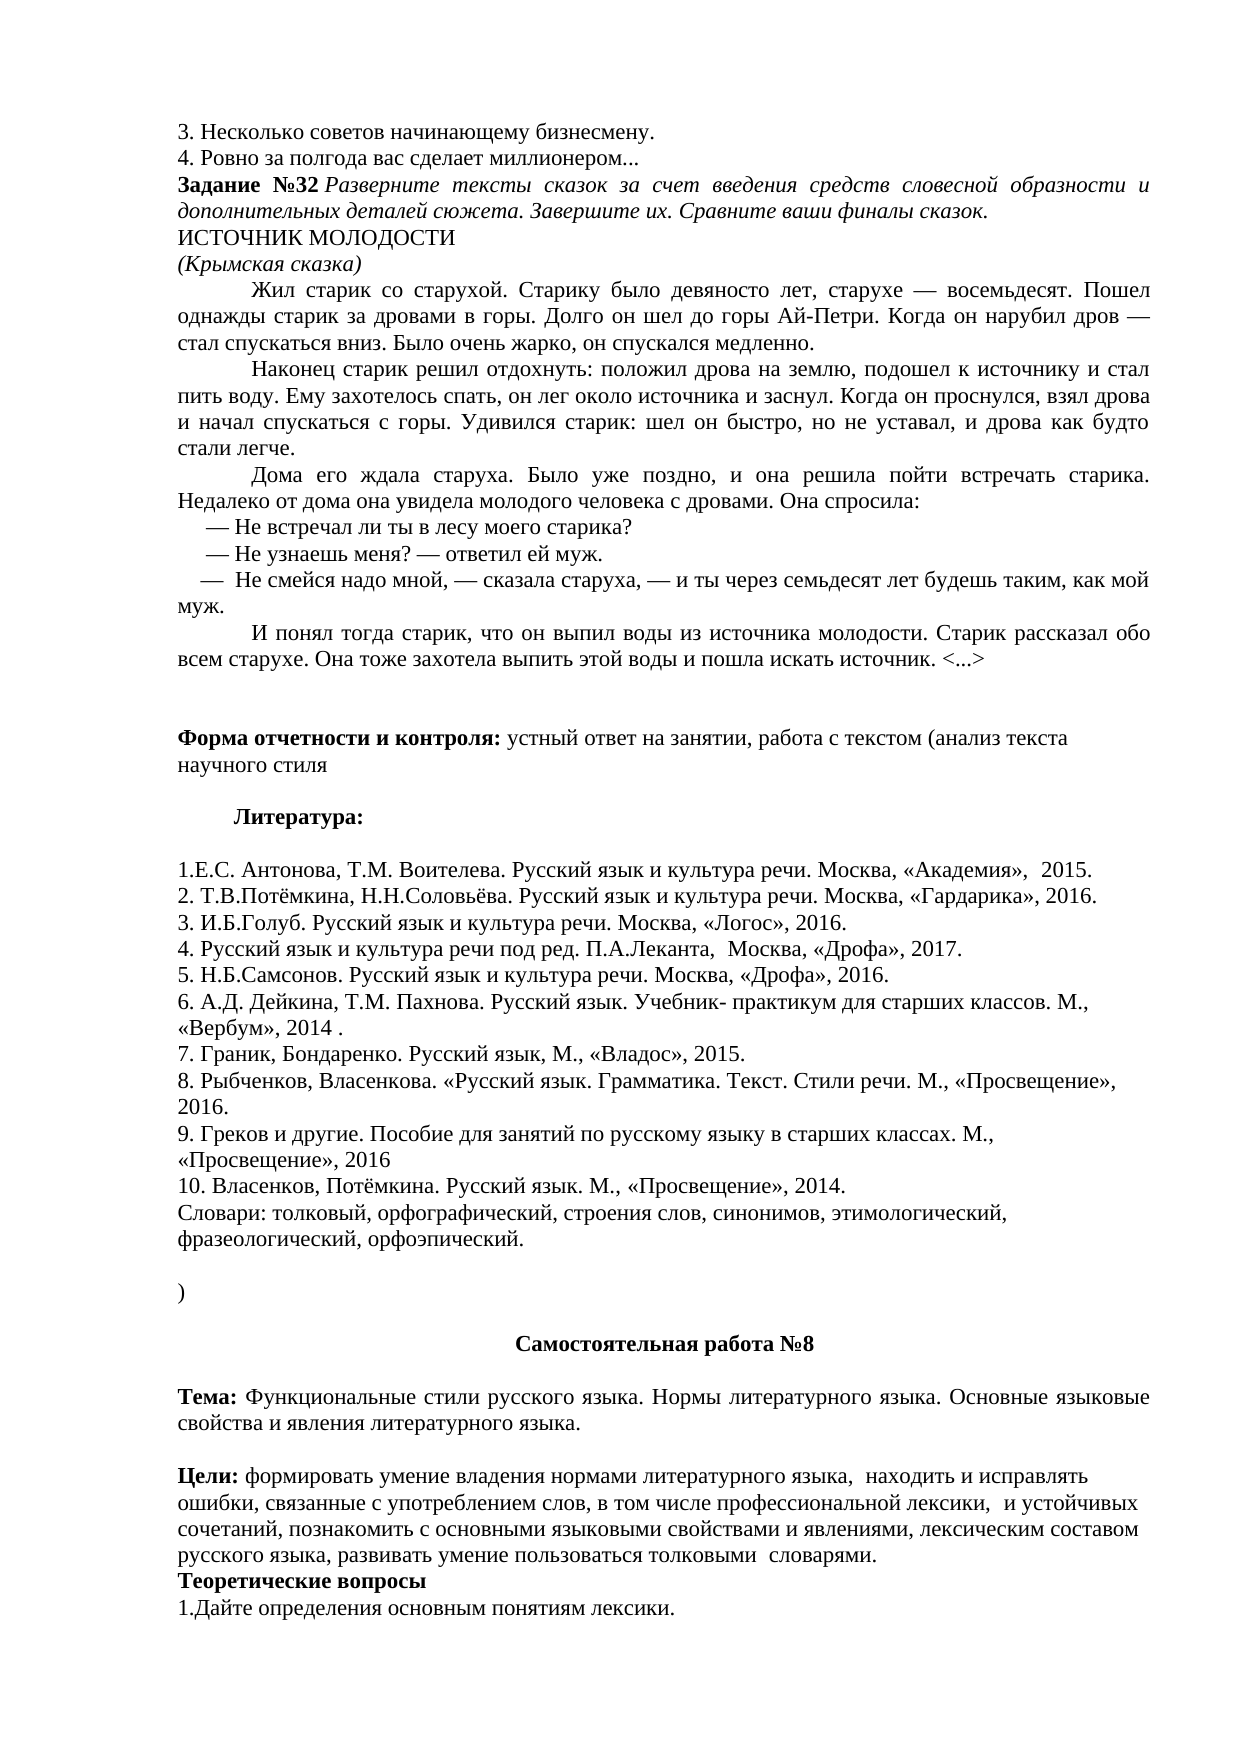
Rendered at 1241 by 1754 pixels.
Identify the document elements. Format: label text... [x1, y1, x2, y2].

text Задание №32 Разверните тексты сказок за счет введения средств словесной образности и дополнительных деталей сюжета. Завершите их. Сравните ваши финалы сказок. [177, 171, 1152, 223]
text Дома его ждала старуха. Было уже поздно, и она решила пойти встречать старика. Недалеко от дома она увидела молодого человека с дровами. Она спросила: [177, 461, 1152, 513]
text — Не встречал ли ты в лесу моего старика? [177, 513, 1152, 540]
text 1.Дайте определения основным понятиям лексики. [177, 1594, 1152, 1620]
text Теоретические вопросы [177, 1568, 1152, 1594]
text 4. Русский язык и культура речи под ред. П.А.Леканта, Москва, «Дрофа», 2017. [177, 935, 1152, 961]
text 5. Н.Б.Самсонов. Русский язык и культура речи. Москва, «Дрофа», 2016. [177, 961, 1152, 988]
text 7. Граник, Бондаренко. Русский язык, М., «Владос», 2015. [177, 1041, 1152, 1067]
text 6. А.Д. Дейкина, Т.М. Пахнова. Русский язык. Учебник- практикум для старших классов. М., «Вербум», 2014 . [177, 988, 1152, 1041]
text 4. Ровно за полгода вас сделает миллионером... [177, 144, 1152, 171]
text 3. И.Б.Голуб. Русский язык и культура речи. Москва, «Логос», 2016. [177, 909, 1152, 935]
text 8. Рыбченков, Власенкова. «Русский язык. Грамматика. Текст. Стили речи. М., «Просвещение», 2016. [177, 1067, 1152, 1119]
text (Крымская сказка) [177, 250, 1152, 276]
text Форма отчетности и контроля: устный ответ на занятии, работа с текстом (анализ текста научного стиля [177, 724, 1152, 777]
text Жил старик со старухой. Старику было девяносто лет, старухе — восемьдесят. Пошел однажды старик за дровами в горы. Долго он шел до горы Ай-Петри. Когда он нарубил дров — стал спускаться вниз. Было очень жарко, он спускался медленно. [177, 276, 1152, 355]
text ИСТОЧНИК МОЛОДОСТИ [177, 223, 1152, 250]
text И понял тогда старик, что он выпил воды из источника молодости. Старик рассказал обо всем старухе. Она тоже захотела выпить этой воды и пошла искать источник. <...> [177, 619, 1152, 672]
text — Не узнаешь меня? — ответил ей муж. [177, 540, 1152, 566]
text 1.Е.С. Антонова, Т.М. Воителева. Русский язык и культура речи. Москва, «Академия», 2015. [177, 856, 1152, 882]
text 9. Греков и другие. Пособие для занятий по русскому языку в старших классах. М., «Просвещение», 2016 [177, 1119, 1152, 1172]
text Цели: формировать умение владения нормами литературного языка, находить и исправлять ошибки, связанные с употреблением слов, в том числе профессиональной лексики, и устойчивых сочетаний, познакомить с основными языковыми свойствами и явлениями, лексическим составом русского языка, развивать умение пользоваться толковыми словарями. [177, 1462, 1152, 1568]
text Тема: Функциональные стили русского языка. Нормы литературного языка. Основные языковые свойства и явления литературного языка. [177, 1383, 1152, 1436]
text Словари: толковый, орфографический, строения слов, синонимов, этимологический, фразеологический, орфоэпический. [177, 1199, 1152, 1251]
text ) [177, 1278, 1152, 1304]
text Литература: [177, 803, 1152, 830]
text 3. Несколько советов начинающему бизнесмену. [177, 118, 1152, 144]
text 2. Т.В.Потёмкина, Н.Н.Соловьёва. Русский язык и культура речи. Москва, «Гардарика», 2016. [177, 882, 1152, 909]
text — Не смейся надо мной, — сказала старуха, — и ты через семьдесят лет будешь таким, как мой муж. [177, 566, 1152, 619]
text 10. Власенков, Потёмкина. Русский язык. М., «Просвещение», 2014. [177, 1172, 1152, 1199]
text Самостоятельная работа №8 [177, 1330, 1152, 1357]
text Наконец старик решил отдохнуть: положил дрова на землю, подошел к источнику и стал пить воду. Ему захотелось спать, он лег около источника и заснул. Когда он проснулся, взял дрова и начал спускаться с горы. Удивился старик: шел он быстро, но не уставал, и дрова как будто стали легче. [177, 355, 1152, 461]
